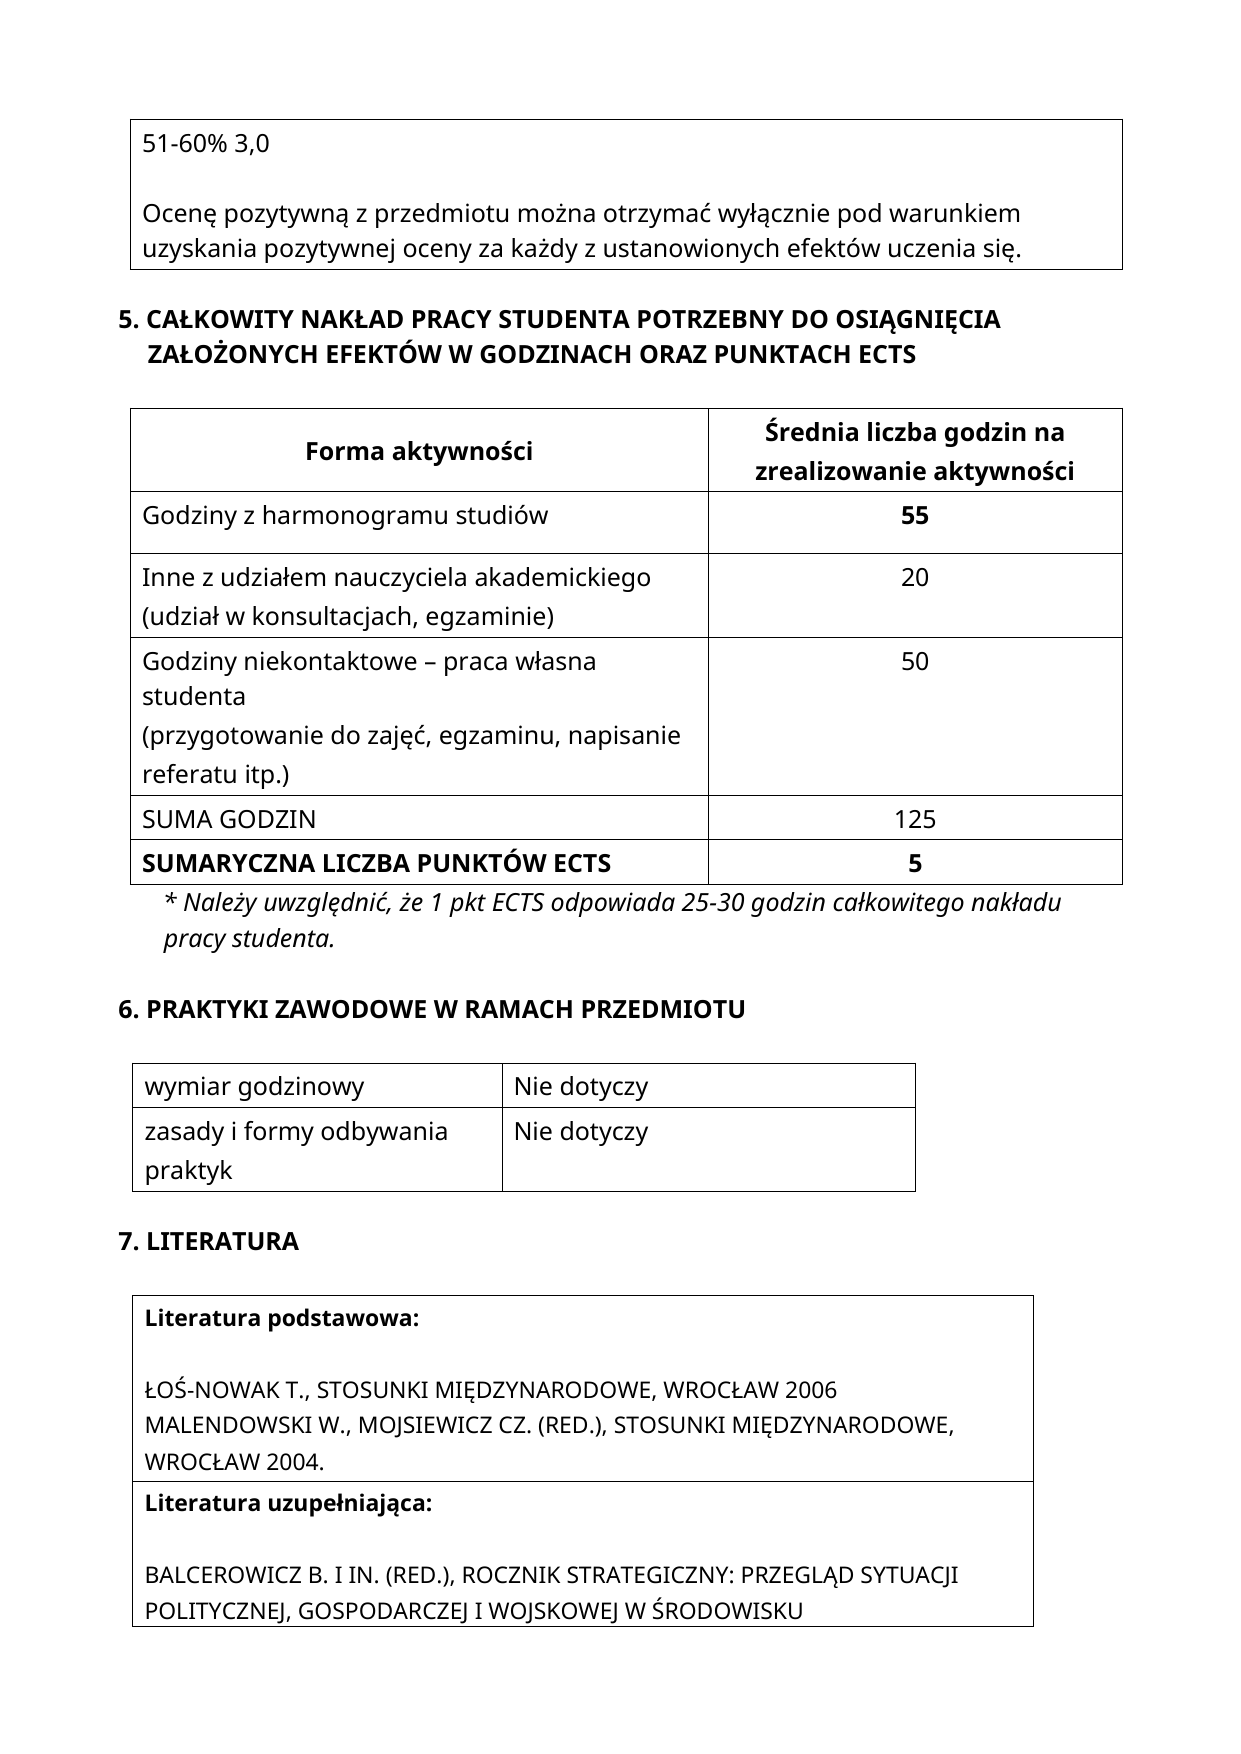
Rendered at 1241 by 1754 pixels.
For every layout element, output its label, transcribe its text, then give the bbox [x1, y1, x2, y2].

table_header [131, 120, 1122, 269]
text * Należy uwzględnić, że 1 pkt ECTS odpowiada 25-30 godzin całkowitego nakładu pracy studenta. [163, 885, 1124, 954]
table_header wymiar godzinowy [133, 1064, 502, 1107]
table_cell Godziny z harmonogramu studiów [131, 492, 708, 553]
table_cell SUMARYCZNA LICZBA PUNKTÓW ECTS [131, 840, 708, 884]
table_cell 50 [709, 638, 1122, 794]
subtitle 6. PRAKTYKI ZAWODOWE W RAMACH PRZEDMIOTU [118, 991, 1122, 1026]
table_cell 125 [709, 796, 1122, 839]
table_cell zasady i formy odbywania praktyk [133, 1108, 502, 1191]
subtitle 5. CAŁKOWITY NAKŁAD PRACY STUDENTA POTRZEBNY DO OSIĄGNIĘCIA ZAŁOŻONYCH EFEKTÓW W GODZINACH ORAZ PUNKTACH ECTS [118, 302, 1122, 371]
table_cell 55 [709, 492, 1122, 553]
subtitle 7. LITERATURA [118, 1224, 1122, 1258]
table_header Średnia liczba godzin na zrealizowanie aktywności [709, 409, 1122, 491]
table_cell 5 [709, 840, 1122, 884]
table_header Literatura podstawowa: ŁOŚ-NOWAK T., STOSUNKI MIĘDZYNARODOWE, WROCŁAW 2006 MALENDOWSKI W., MOJSIEWICZ CZ. (RED.), STOSUNKI MIĘDZYNARODOWE, WROCŁAW 2004. [133, 1296, 1033, 1481]
table_header Forma aktywności [131, 409, 708, 491]
table_cell Godziny niekontaktowe – praca własna studenta (przygotowanie do zajęć, egzaminu, napisanie referatu itp.) [131, 638, 708, 794]
table_cell Inne z udziałem nauczyciela akademickiego (udział w konsultacjach, egzaminie) [131, 554, 708, 637]
table_cell 20 [709, 554, 1122, 637]
table_header Nie dotyczy [503, 1064, 915, 1107]
table_cell Nie dotyczy [503, 1108, 915, 1191]
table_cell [133, 1482, 1033, 1626]
table_cell SUMA GODZIN [131, 796, 708, 839]
